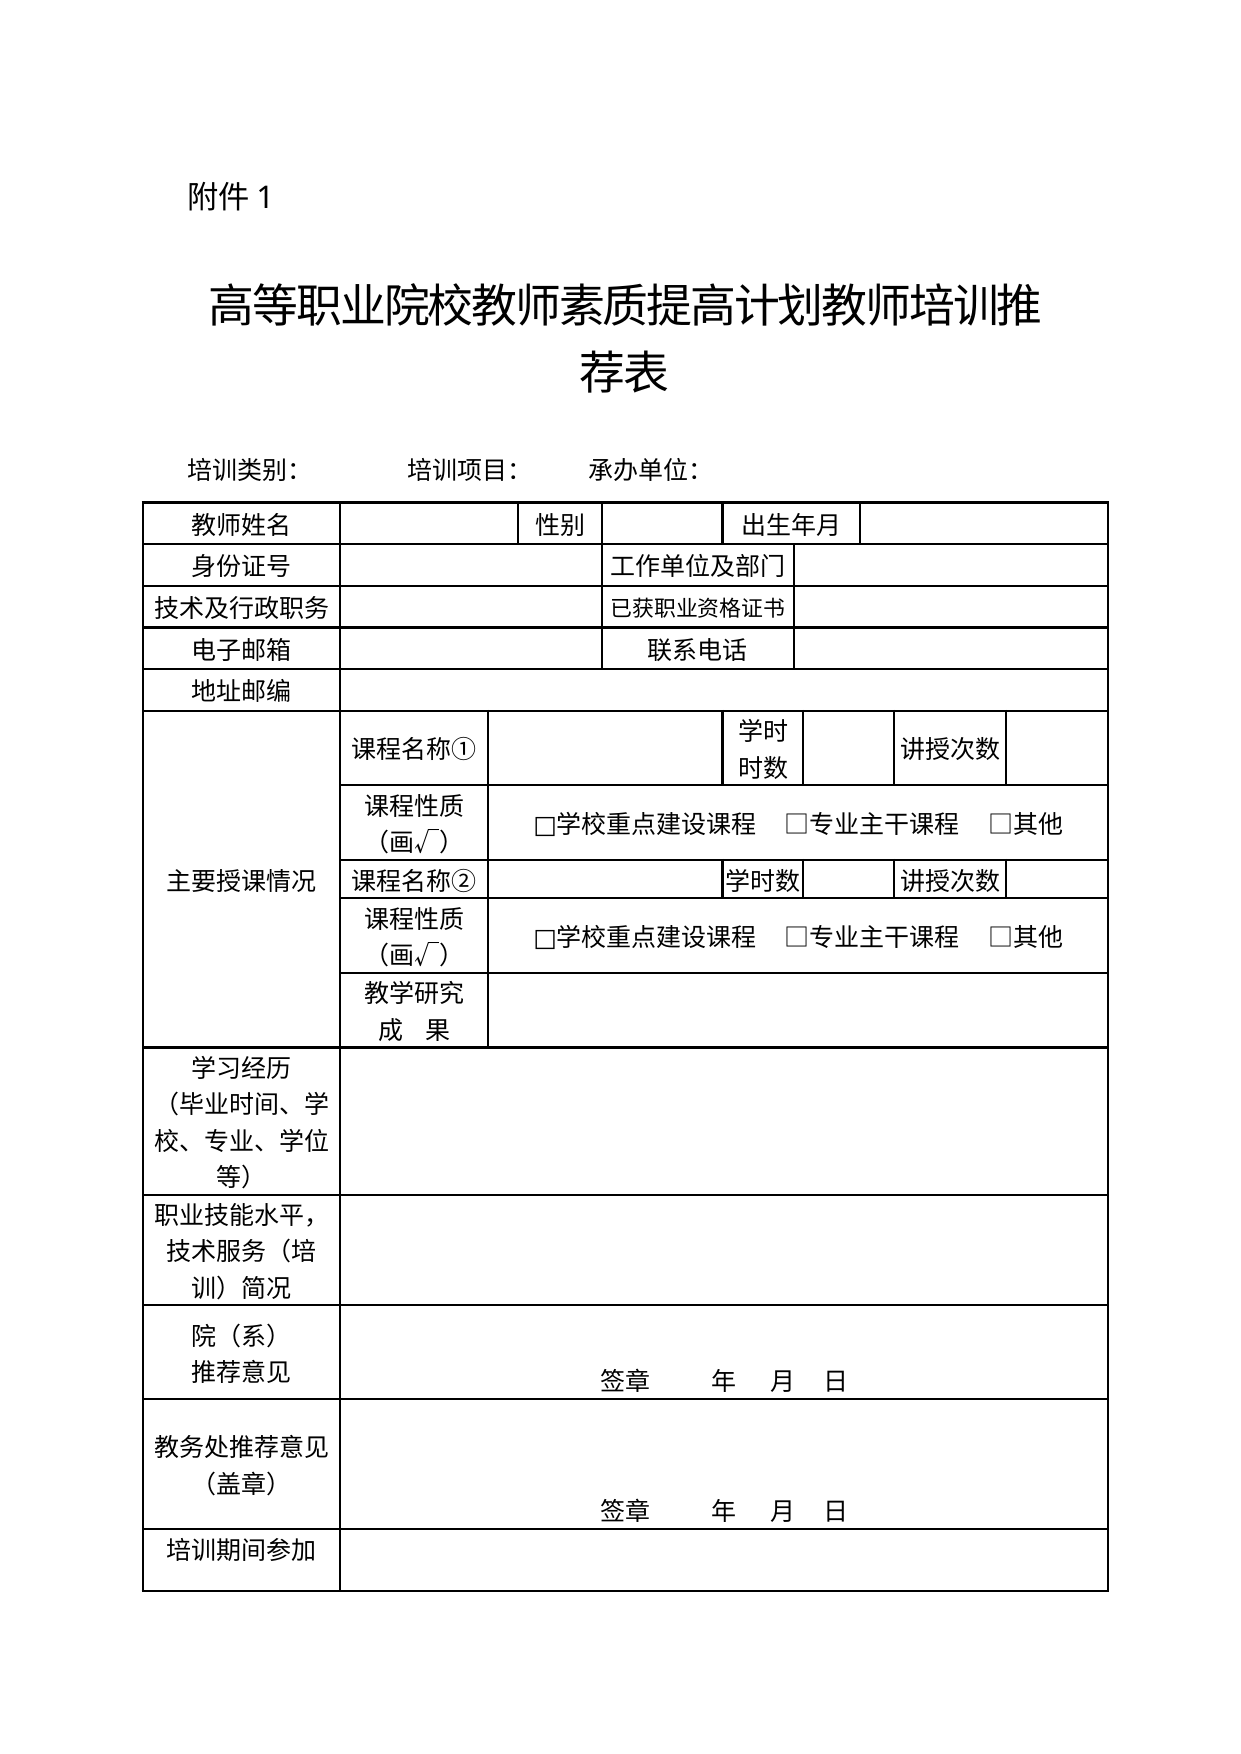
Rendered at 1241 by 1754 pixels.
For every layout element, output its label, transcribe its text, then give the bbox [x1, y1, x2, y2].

table_cell [341, 587, 601, 626]
text 培训类别： 培训项目： 承办单位： [187, 436, 1063, 501]
table_cell 已获职业资格证书 [603, 587, 793, 626]
table_cell □学校重点建设课程 □专业主干课程 □其他 [489, 899, 1107, 972]
table_cell 课程性质 （画√） [341, 899, 487, 972]
table_cell 教学研究 成 果 [341, 974, 487, 1046]
table_header [861, 504, 1107, 543]
table_cell 课程名称① [341, 712, 487, 784]
table_cell [489, 861, 721, 897]
table_cell [1007, 861, 1107, 897]
table_cell 签章 年 月 日 [341, 1400, 1107, 1528]
table_cell 身份证号 [144, 545, 339, 585]
table_cell [341, 545, 601, 585]
text 附件1 [187, 162, 1063, 227]
table_cell 培训期间参加 职业技能鉴定 情况 [144, 1530, 339, 1590]
table_cell 学时 时数 [724, 712, 802, 784]
table_cell [341, 670, 1107, 710]
table_cell 主要授课情况 [144, 712, 339, 1046]
table_cell 讲授次数 [895, 712, 1005, 784]
table_cell [341, 629, 601, 668]
table_cell 工作单位及部门 [603, 545, 793, 585]
table_cell [341, 1530, 1107, 1590]
table_cell 院（系） 推荐意见 [144, 1306, 339, 1398]
table_header [603, 504, 721, 543]
table_cell 技术及行政职务 [144, 587, 339, 626]
table_cell 讲授次数 [895, 861, 1005, 897]
table_cell 电子邮箱 [144, 629, 339, 668]
table_cell [341, 1196, 1107, 1304]
table_cell 学习经历 （毕业时间、学校、专业、学位等） [144, 1049, 339, 1193]
table_cell 学时数 [724, 861, 802, 897]
table_cell [489, 712, 721, 784]
table_cell [795, 545, 1107, 585]
table_cell □学校重点建设课程 □专业主干课程 □其他 [489, 786, 1107, 859]
table_cell [795, 587, 1107, 626]
table_cell 职业技能水平， 技术服务（培训）简况 [144, 1196, 339, 1304]
table_cell 地址邮编 [144, 670, 339, 710]
table_cell 联系电话 [603, 629, 793, 668]
table_header 性别 [519, 504, 601, 543]
table_cell 教务处推荐意见 （盖章） [144, 1400, 339, 1528]
table_cell [1007, 712, 1107, 784]
table_cell [795, 629, 1107, 668]
table_cell [341, 1049, 1107, 1193]
table_header 出生年月 [724, 504, 859, 543]
table_cell 课程性质 （画√） [341, 786, 487, 859]
table_header [341, 504, 517, 543]
table_cell [489, 974, 1107, 1046]
table_cell 签章 年 月 日 [341, 1306, 1107, 1398]
text 高等职业院校教师素质提高计划教师培训推荐表 [187, 269, 1063, 402]
table_cell 课程名称② [341, 861, 487, 897]
table_cell [804, 712, 893, 784]
table_header 教师姓名 [144, 504, 339, 543]
table_cell [804, 861, 893, 897]
